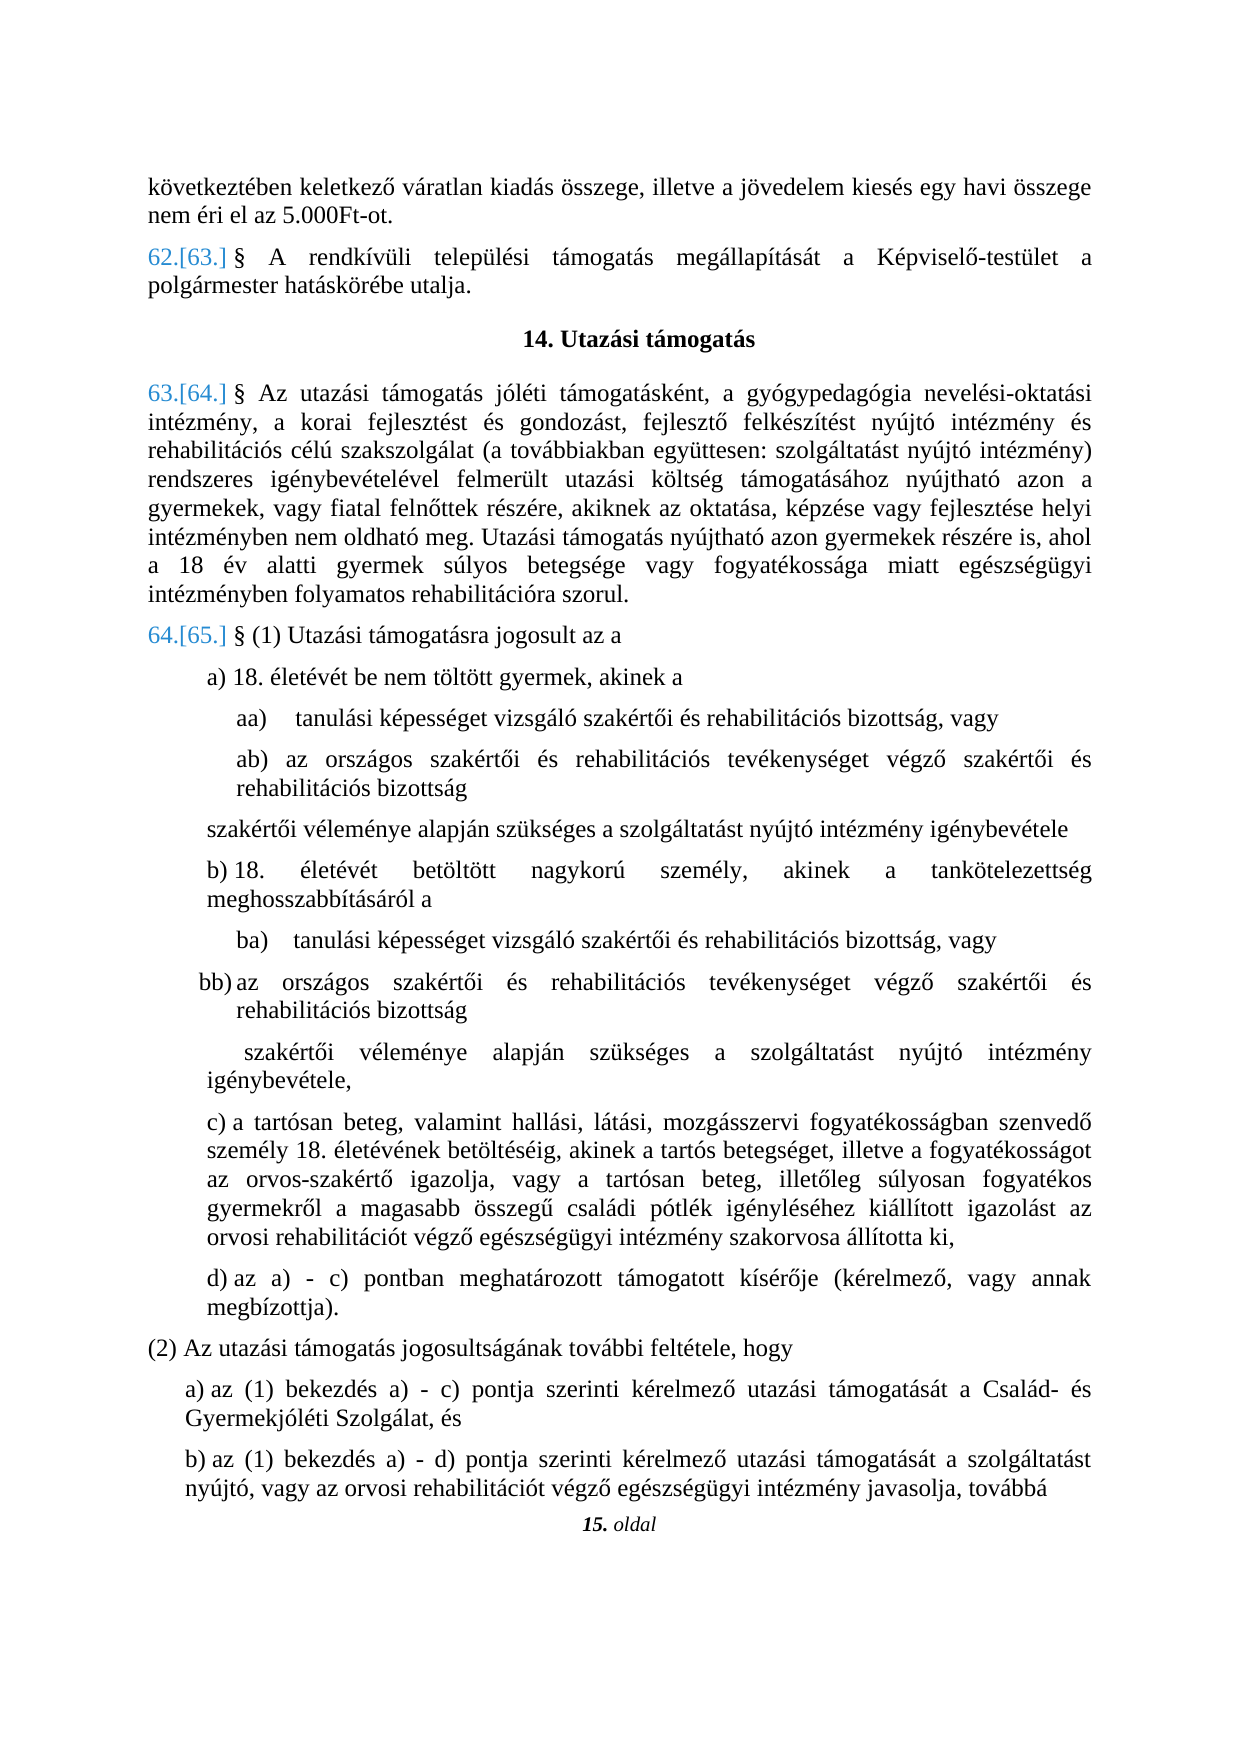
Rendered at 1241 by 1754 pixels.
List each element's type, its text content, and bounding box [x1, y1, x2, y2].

list az a) - c) pontban meghatározott támogatott kísérője (kérelmező, vagy annak megbízottja). [207, 1263, 1093, 1320]
list § Az utazási támogatás jóléti támogatásként, a gyógypedagógia nevelési-oktatási intézmény, a korai fejlesztést és gondozást, fejlesztő felkészítést nyújtó intézmény és rehabilitációs célú szakszolgálat (a továbbiakban együttesen: szolgáltatást nyújtó intézmény) rendszeres igénybevételével felmerült utazási költség támogatásához nyújtható azon a gyermekek, vagy fiatal felnőttek részére, akiknek az oktatása, képzése vagy fejlesztése helyi intézményben nem oldható meg. Utazási támogatás nyújtható azon gyermekek részére is, ahol a 18 év alatti gyermek súlyos betegsége vagy fogyatékossága miatt egészségügyi intézményben folyamatos rehabilitációra szorul. [148, 378, 1093, 608]
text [148, 172, 1093, 229]
list § A rendkívüli települési támogatás megállapítását a Képviselő-testület a polgármester hatáskörébe utalja. [148, 242, 1093, 299]
text (2) Az utazási támogatás jogosultságának további feltétele, hogy [148, 1333, 1093, 1362]
list 18. életévét betöltött nagykorú személy, akinek a tankötelezettség meghosszabbításáról a [207, 855, 1093, 913]
list § (1) Utazási támogatásra jogosult az a [148, 620, 1093, 649]
text ba) tanulási képességet vizsgáló szakértői és rehabilitációs bizottság, vagy [236, 925, 1093, 954]
text szakértői véleménye alapján szükséges a szolgáltatást nyújtó intézmény igénybevétele, [207, 1037, 1093, 1094]
list az (1) bekezdés a) - c) pontja szerinti kérelmező utazási támogatását a Család- és Gyermekjóléti Szolgálat, és [185, 1374, 1093, 1432]
text 14. Utazási támogatás [185, 324, 1093, 353]
text szakértői véleménye alapján szükséges a szolgáltatást nyújtó intézmény igénybevétele [207, 814, 1093, 843]
text ab) az országos szakértői és rehabilitációs tevékenységet végző szakértői és rehabilitációs bizottság [236, 744, 1093, 802]
list a tartósan beteg, valamint hallási, látási, mozgásszervi fogyatékosságban szenvedő személy 18. életévének betöltéséig, akinek a tartós betegséget, illetve a fogyatékosságot az orvos-szakértő igazolja, vagy a tartósan beteg, illetőleg súlyosan fogyatékos gyermekről a magasabb összegű családi pótlék igényléséhez kiállított igazolást az orvosi rehabilitációt végző egészségügyi intézmény szakorvosa állította ki, [207, 1107, 1093, 1250]
list az országos szakértői és rehabilitációs tevékenységet végző szakértői és rehabilitációs bizottság [199, 967, 1093, 1024]
list tanulási képességet vizsgáló szakértői és rehabilitációs bizottság, vagy [207, 703, 1093, 732]
list 18. életévét be nem töltött gyermek, akinek a [207, 662, 1093, 690]
list az (1) bekezdés a) - d) pontja szerinti kérelmező utazási támogatását a szolgáltatást nyújtó, vagy az orvosi rehabilitációt végző egészségügyi intézmény javasolja, továbbá [185, 1444, 1093, 1502]
